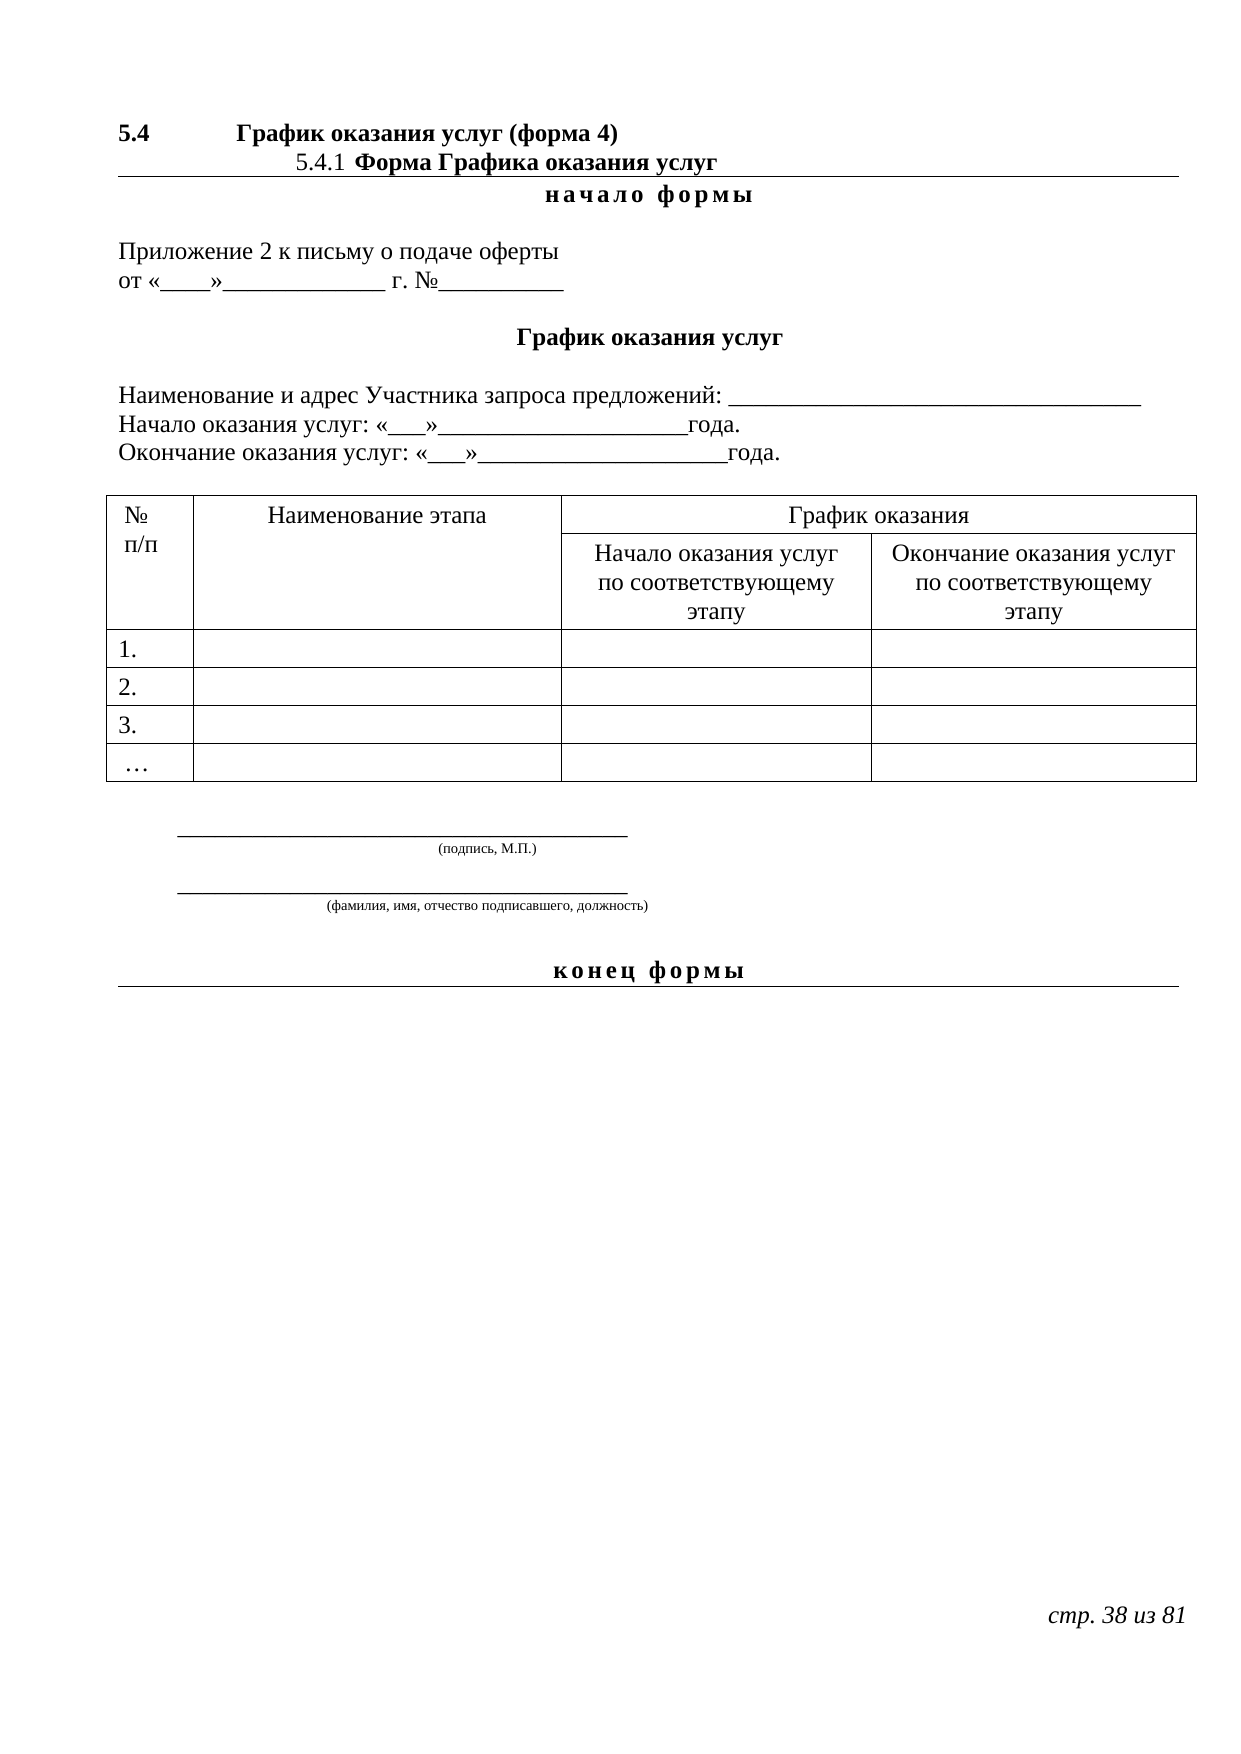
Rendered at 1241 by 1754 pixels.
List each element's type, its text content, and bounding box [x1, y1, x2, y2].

text Начало оказания услуг: «___»____________________года. [118, 409, 1181, 437]
table_cell [562, 706, 871, 743]
table_cell [562, 630, 871, 667]
text Окончание оказания услуг: «___»____________________года. [118, 437, 1181, 466]
table_cell [872, 668, 1196, 705]
table_cell [562, 668, 871, 705]
table_cell Окончание оказания услуг по соответствующему этапу [872, 534, 1196, 629]
table_cell [107, 706, 193, 743]
table_cell [194, 668, 561, 705]
table_header № п/п [107, 496, 193, 629]
table_cell [107, 668, 193, 705]
table_cell [872, 706, 1196, 743]
table_cell [194, 706, 561, 743]
table_cell … [107, 744, 193, 781]
table_cell [562, 744, 871, 781]
table_cell [194, 744, 561, 781]
table_cell [194, 630, 561, 667]
table_cell [872, 744, 1196, 781]
table_header Наименование этапа [194, 496, 561, 629]
text Форма Графика оказания услуг [236, 147, 1181, 176]
table_cell [872, 630, 1196, 667]
text График оказания услуг [118, 322, 1181, 351]
table_header График оказания [562, 496, 1196, 533]
text Наименование и адрес Участника запроса предложений: _________________________________ [118, 380, 1181, 409]
text Приложение 2 к письму о подаче оферты от «____»_____________ г. №__________ [118, 236, 1181, 294]
text (подпись, М.П.) [118, 840, 797, 868]
text ____________________________________ [118, 868, 1181, 897]
text (фамилия, имя, отчество подписавшего, должность) [118, 897, 797, 926]
subtitle График оказания услуг (форма 4) [118, 118, 1181, 147]
text начало формы [118, 177, 1179, 207]
text ____________________________________ [118, 811, 1181, 840]
table_cell Начало оказания услуг по соответствующему этапу [562, 534, 871, 629]
table_cell [107, 630, 193, 667]
text конец формы [118, 955, 1179, 986]
